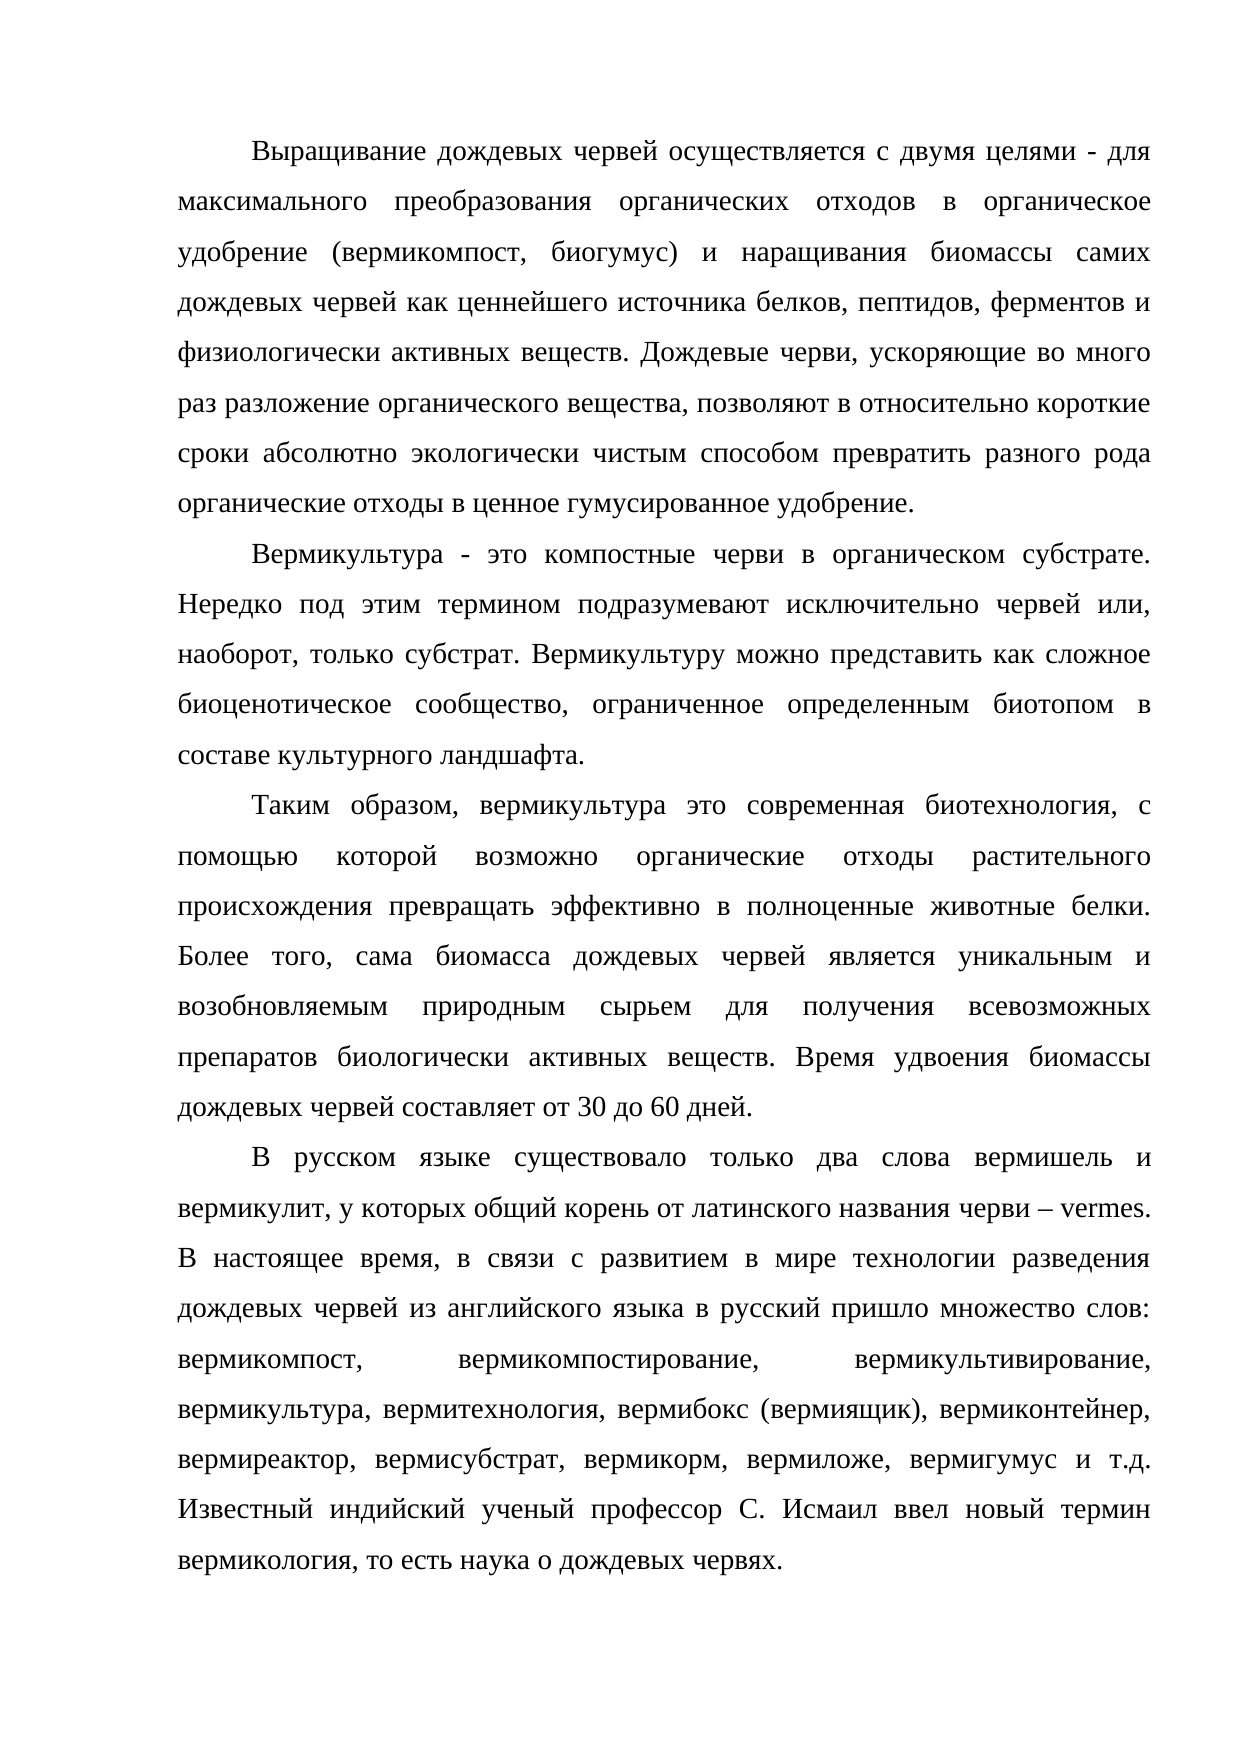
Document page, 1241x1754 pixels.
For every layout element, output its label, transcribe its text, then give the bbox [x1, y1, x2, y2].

text В русском языке существовало только два слова вермишель и вермикулит, у которых общий корень от латинского названия черви – vermes. В настоящее время, в связи с развитием в мире технологии разведения дождевых червей из английского языка в русский пришло множество слов: вермикомпост, вермикомпостирование, вермикультивирование, вермикультура, вермитехнология, вермибокс (вермиящик), вермиконтейнер, вермиреактор, вермисубстрат, вермикорм, вермиложе, вермигумус и т.д. Известный индийский ученый профессор С. Исмаил ввел новый термин вермикология, то есть наука о дождевых червях. [177, 1139, 1152, 1576]
text Таким образом, вермикультура это современная биотехнология, с помощью которой возможно органические отходы растительного происхождения превращать эффективно в полноценные животные белки. Более того, сама биомасса дождевых червей является уникальным и возобновляемым природным сырьем для получения всевозможных препаратов биологически активных веществ. Время удвоения биомассы дождевых червей составляет от 30 до 60 дней. [177, 787, 1152, 1123]
text Вермикультура - это компостные черви в органическом субстрате. Нередко под этим термином подразумевают исключительно червей или, наоборот, только субстрат. Вермикультуру можно представить как сложное биоценотическое сообщество, ограниченное определенным биотопом в составе культурного ландшафта. [177, 536, 1152, 771]
text Выращивание дождевых червей осуществляется с двумя целями - для максимального преобразования органических отходов в органическое удобрение (вермикомпост, биогумус) и наращивания биомассы самих дождевых червей как ценнейшего источника белков, пептидов, ферментов и физиологически активных веществ. Дождевые черви, ускоряющие во много раз разложение органического вещества, позволяют в относительно короткие сроки абсолютно экологически чистым способом превратить разного рода органические отходы в ценное гумусированное удобрение. [177, 133, 1152, 519]
